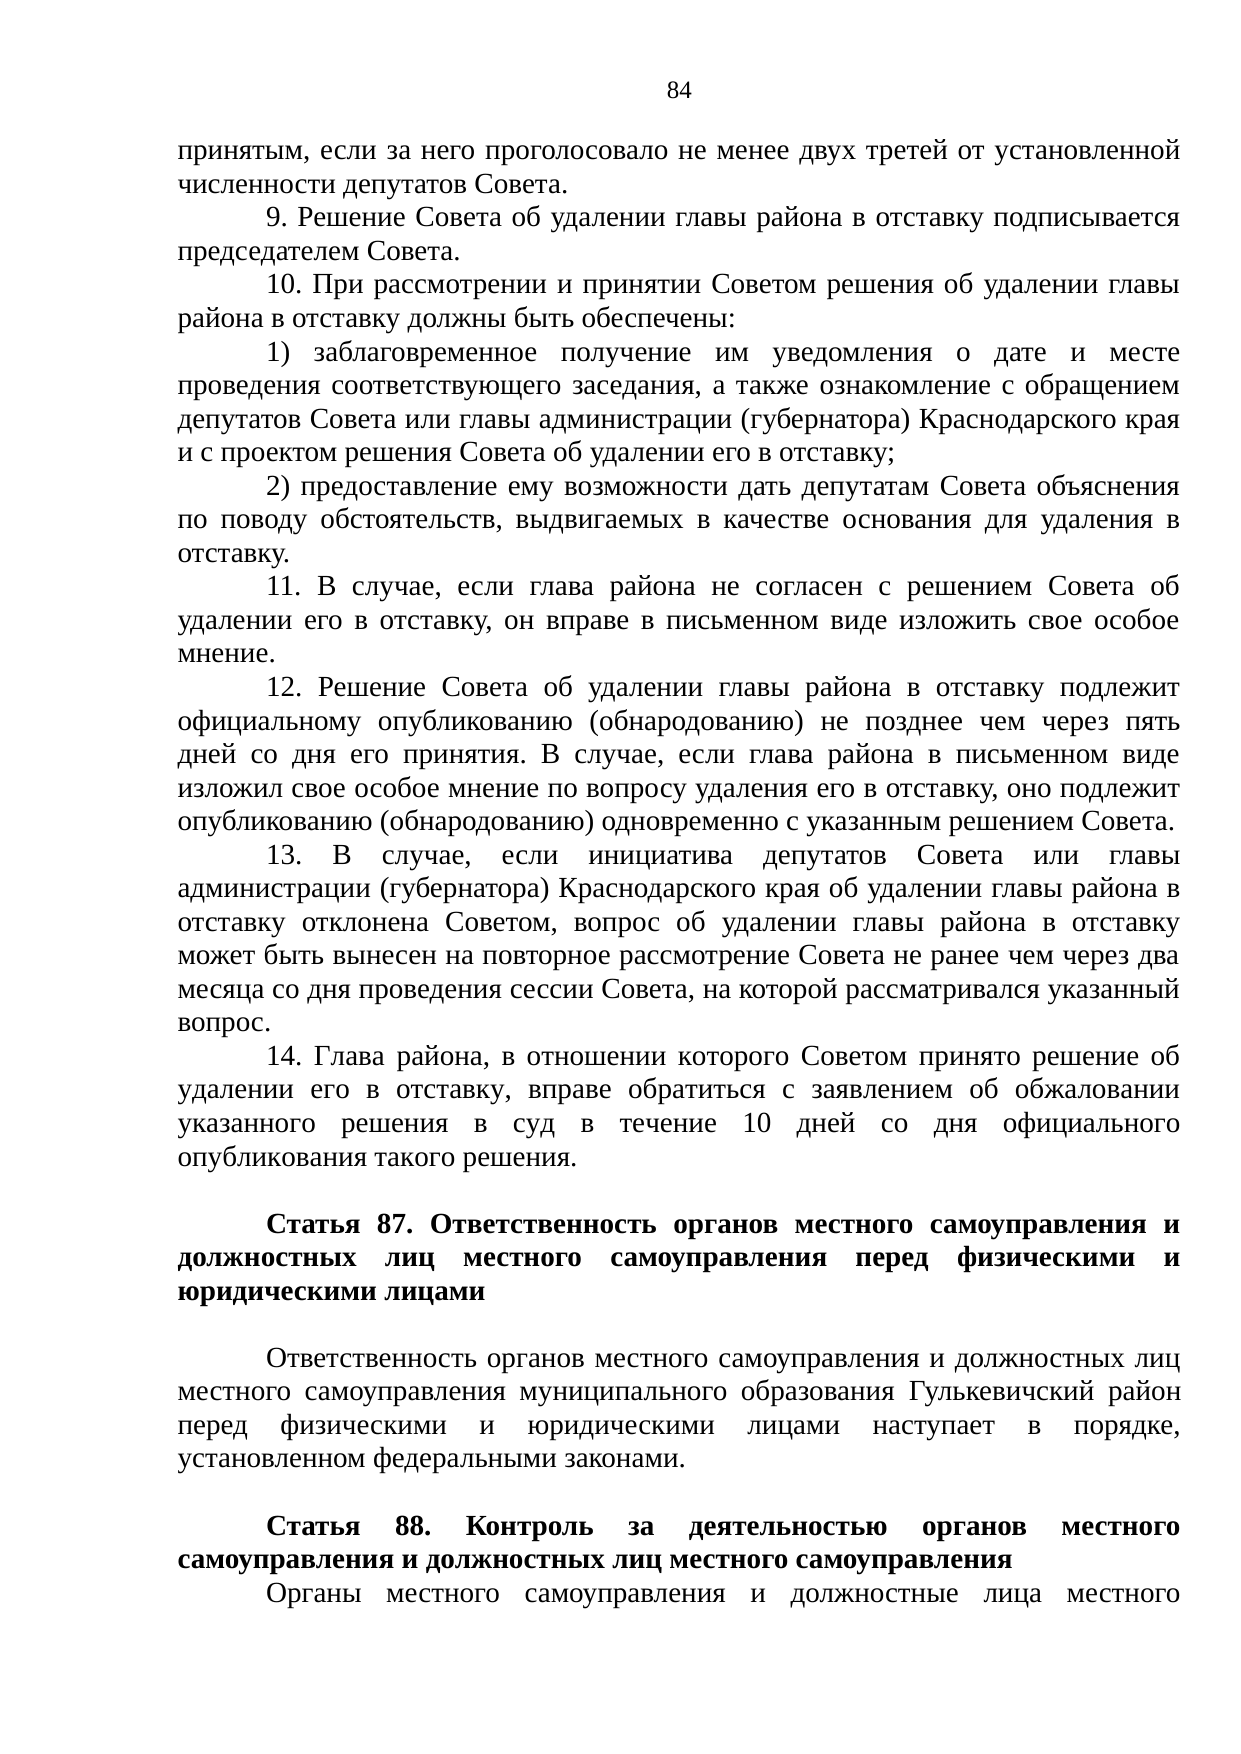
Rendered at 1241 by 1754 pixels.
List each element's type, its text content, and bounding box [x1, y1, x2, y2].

text 12. Решение Совета об удалении главы района в отставку подлежит официальному опубликованию (обнародованию) не позднее чем через пять дней со дня его принятия. В случае, если глава района в письменном виде изложил свое особое мнение по вопросу удаления его в отставку, оно подлежит опубликованию (обнародованию) одновременно с указанным решением Совета. [177, 669, 1181, 837]
text Статья 87. Ответственность органов местного самоуправления и должностных лиц местного самоуправления перед физическими и юридическими лицами [177, 1206, 1181, 1306]
text 11. В случае, если глава района не согласен с решением Совета об удалении его в отставку, он вправе в письменном виде изложить свое особое мнение. [177, 568, 1181, 669]
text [177, 132, 1181, 199]
text 9. Решение Совета об удалении главы района в отставку подписывается председателем Совета. [177, 199, 1181, 267]
text 1) заблаговременное получение им уведомления о дате и месте проведения соответствующего заседания, а также ознакомление с обращением депутатов Совета или главы администрации (губернатора) Краснодарского края и с проектом решения Совета об удалении его в отставку; [177, 334, 1181, 468]
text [177, 1575, 1181, 1608]
text 10. При рассмотрении и принятии Советом решения об удалении главы района в отставку должны быть обеспечены: [177, 267, 1181, 334]
text 13. В случае, если инициатива депутатов Совета или главы администрации (губернатора) Краснодарского края об удалении главы района в отставку отклонена Советом, вопрос об удалении главы района в отставку может быть вынесен на повторное рассмотрение Совета не ранее чем через два месяца со дня проведения сессии Совета, на которой рассматривался указанный вопрос. [177, 837, 1181, 1038]
text 2) предоставление ему возможности дать депутатам Совета объяснения по поводу обстоятельств, выдвигаемых в качестве основания для удаления в отставку. [177, 468, 1181, 568]
text Ответственность органов местного самоуправления и должностных лиц местного самоуправления муниципального образования Гулькевичский район перед физическими и юридическими лицами наступает в порядке, установленном федеральными законами. [177, 1340, 1181, 1474]
text Статья 88. Контроль за деятельностью органов местного самоуправления и должностных лиц местного самоуправления [177, 1508, 1181, 1575]
text 14. Глава района, в отношении которого Советом принято решение об удалении его в отставку, вправе обратиться с заявлением об обжаловании указанного решения в суд в течение 10 дней со дня официального опубликования такого решения. [177, 1038, 1181, 1172]
